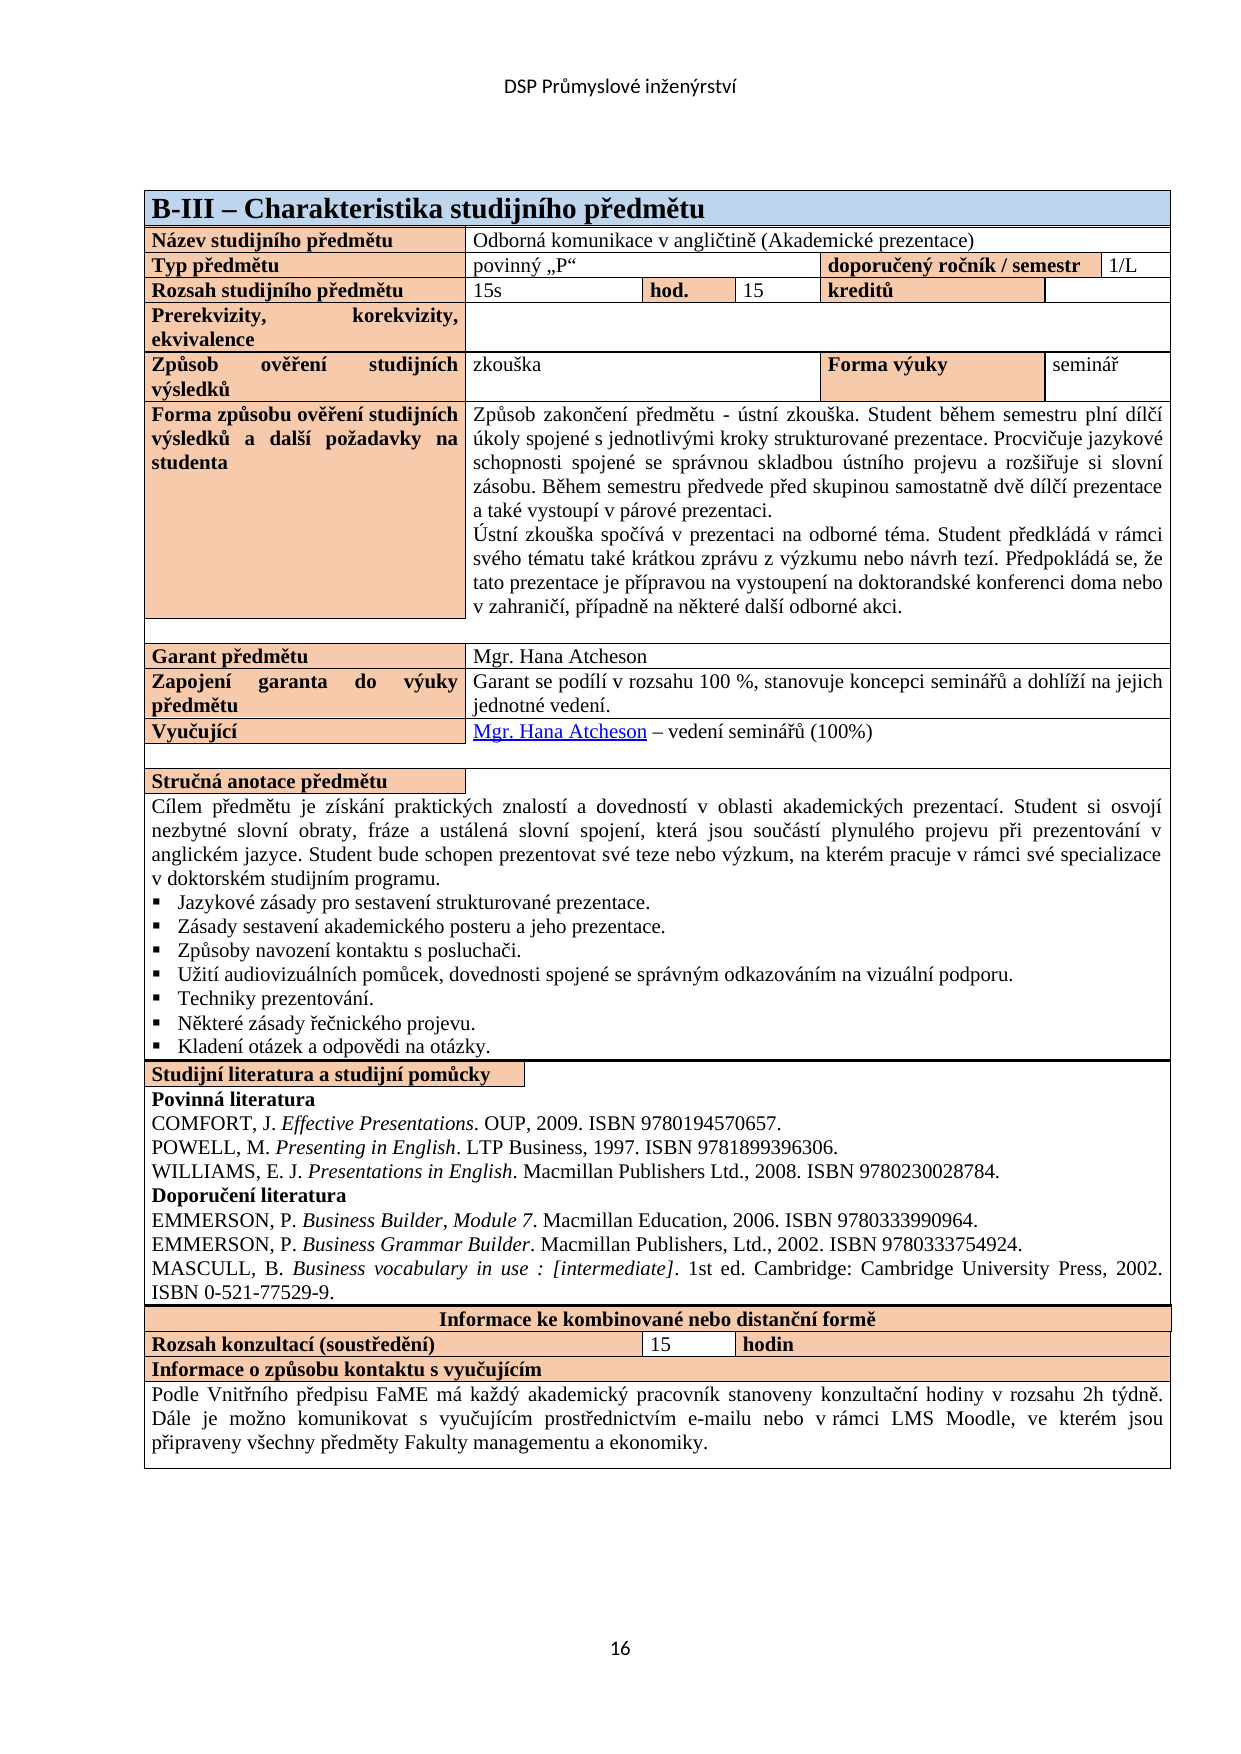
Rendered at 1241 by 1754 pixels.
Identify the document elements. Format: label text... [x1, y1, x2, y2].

table_cell Název studijního předmětu [145, 228, 465, 252]
table_cell 1/L [1102, 253, 1170, 277]
table_cell Mgr. Hana Atcheson [466, 644, 1170, 668]
table_cell Garant předmětu [145, 644, 465, 668]
table_cell Podle Vnitřního předpisu FaME má každý akademický pracovník stanoveny konzultační hodiny v rozsahu 2h týdně. Dále je možno komunikovat s vyučujícím prostřednictvím e-mailu nebo v rámci LMS Moodle, ve kterém jsou připraveny všechny předměty Fakulty managementu a ekonomiky. [145, 1382, 1170, 1467]
table_cell [145, 743, 1170, 768]
table_cell zkouška [466, 353, 820, 401]
table_cell Forma výuky [821, 353, 1044, 401]
table_cell 15 [736, 278, 820, 302]
table_cell Prerekvizity, korekvizity, ekvivalence [145, 303, 465, 351]
table_cell [525, 1062, 1170, 1086]
table_cell Cílem předmětu je získání praktických znalostí a dovedností v oblasti akademických prezentací. Student si osvojí nezbytné slovní obraty, fráze a ustálená slovní spojení, která jsou součástí plynulého projevu při prezentování v anglickém jazyce. Student bude schopen prezentovat své teze nebo výzkum, na kterém pracuje v rámci své specializace v doktorském studijním programu. Jazykové zásady pro sestavení strukturované prezentace. Zásady sestavení akademického posteru a jeho prezentace. Způsoby navození kontaktu s posluchači. Užití audiovizuálních pomůcek, dovednosti spojené se správným odkazováním na vizuální podporu. Techniky prezentování. Některé zásady řečnického projevu. Kladení otázek a odpovědi na otázky. [145, 793, 1170, 1058]
table_cell hodin [736, 1332, 1170, 1356]
table_cell Stručná anotace předmětu [145, 769, 465, 793]
table_cell hod. [643, 278, 735, 302]
table_cell Garant se podílí v rozsahu 100 %, stanovuje koncepci seminářů a dohlíží na jejich jednotné vedení. [466, 669, 1170, 717]
table_cell [466, 769, 1170, 793]
table_cell 15 [643, 1332, 735, 1356]
table_cell povinný „P“ [466, 253, 820, 277]
table_cell Studijní literatura a studijní pomůcky [145, 1062, 524, 1086]
table_cell seminář [1046, 353, 1170, 401]
table_header B-III – Charakteristika studijního předmětu [145, 191, 1170, 225]
table_cell kreditů [821, 278, 1044, 302]
table_cell Způsob ověření studijních výsledků [145, 353, 465, 401]
table_cell Informace ke kombinované nebo distanční formě [145, 1307, 1171, 1331]
table_cell [1046, 278, 1170, 302]
table_cell Zapojení garanta do výuky předmětu [145, 669, 465, 717]
table_cell Forma způsobu ověření studijních výsledků a další požadavky na studenta [145, 402, 465, 618]
table_cell Povinná literatura Comfort, J. Effective Presentations. OUP, 2009. ISBN 9780194570657. Powell, M. Presenting in English. LTP Business, 1997. ISBN 9781899396306. Williams, E. J. Presentations in English. Macmillan Publishers Ltd., 2008. ISBN 9780230028784. Doporučení literatura Emmerson, P. Business Builder, Module 7. Macmillan Education, 2006. ISBN 9780333990964. Emmerson, P. Business Grammar Builder. Macmillan Publishers, Ltd., 2002. ISBN 9780333754924. Mascull, B. Business vocabulary in use : [intermediate]. 1st ed. Cambridge: Cambridge University Press, 2002. ISBN 0-521-77529-9. [145, 1086, 1170, 1304]
table_cell Mgr. Hana Atcheson – vedení seminářů (100%) [466, 719, 1170, 743]
table_cell Vyučující [145, 719, 465, 743]
table_cell Typ předmětu [145, 253, 465, 277]
table_cell Rozsah konzultací (soustředění) [145, 1332, 642, 1356]
table_cell 15s [466, 278, 642, 302]
table_cell doporučený ročník / semestr [821, 253, 1101, 277]
table_cell Informace o způsobu kontaktu s vyučujícím [145, 1357, 1170, 1381]
table_cell [145, 618, 1170, 643]
table_cell Rozsah studijního předmětu [145, 278, 465, 302]
table_cell Odborná komunikace v angličtině (Akademické prezentace) [466, 228, 1170, 252]
table_cell Způsob zakončení předmětu - ústní zkouška. Student během semestru plní dílčí úkoly spojené s jednotlivými kroky strukturované prezentace. Procvičuje jazykové schopnosti spojené se správnou skladbou ústního projevu a rozšiřuje si slovní zásobu. Během semestru předvede před skupinou samostatně dvě dílčí prezentace a také vystoupí v párové prezentaci. Ústní zkouška spočívá v prezentaci na odborné téma. Student předkládá v rámci svého tématu také krátkou zprávu z výzkumu nebo návrh tezí. Předpokládá se, že tato prezentace je přípravou na vystoupení na doktorandské konferenci doma nebo v zahraničí, případně na některé další odborné akci. [466, 402, 1170, 618]
table_cell [466, 303, 1170, 351]
